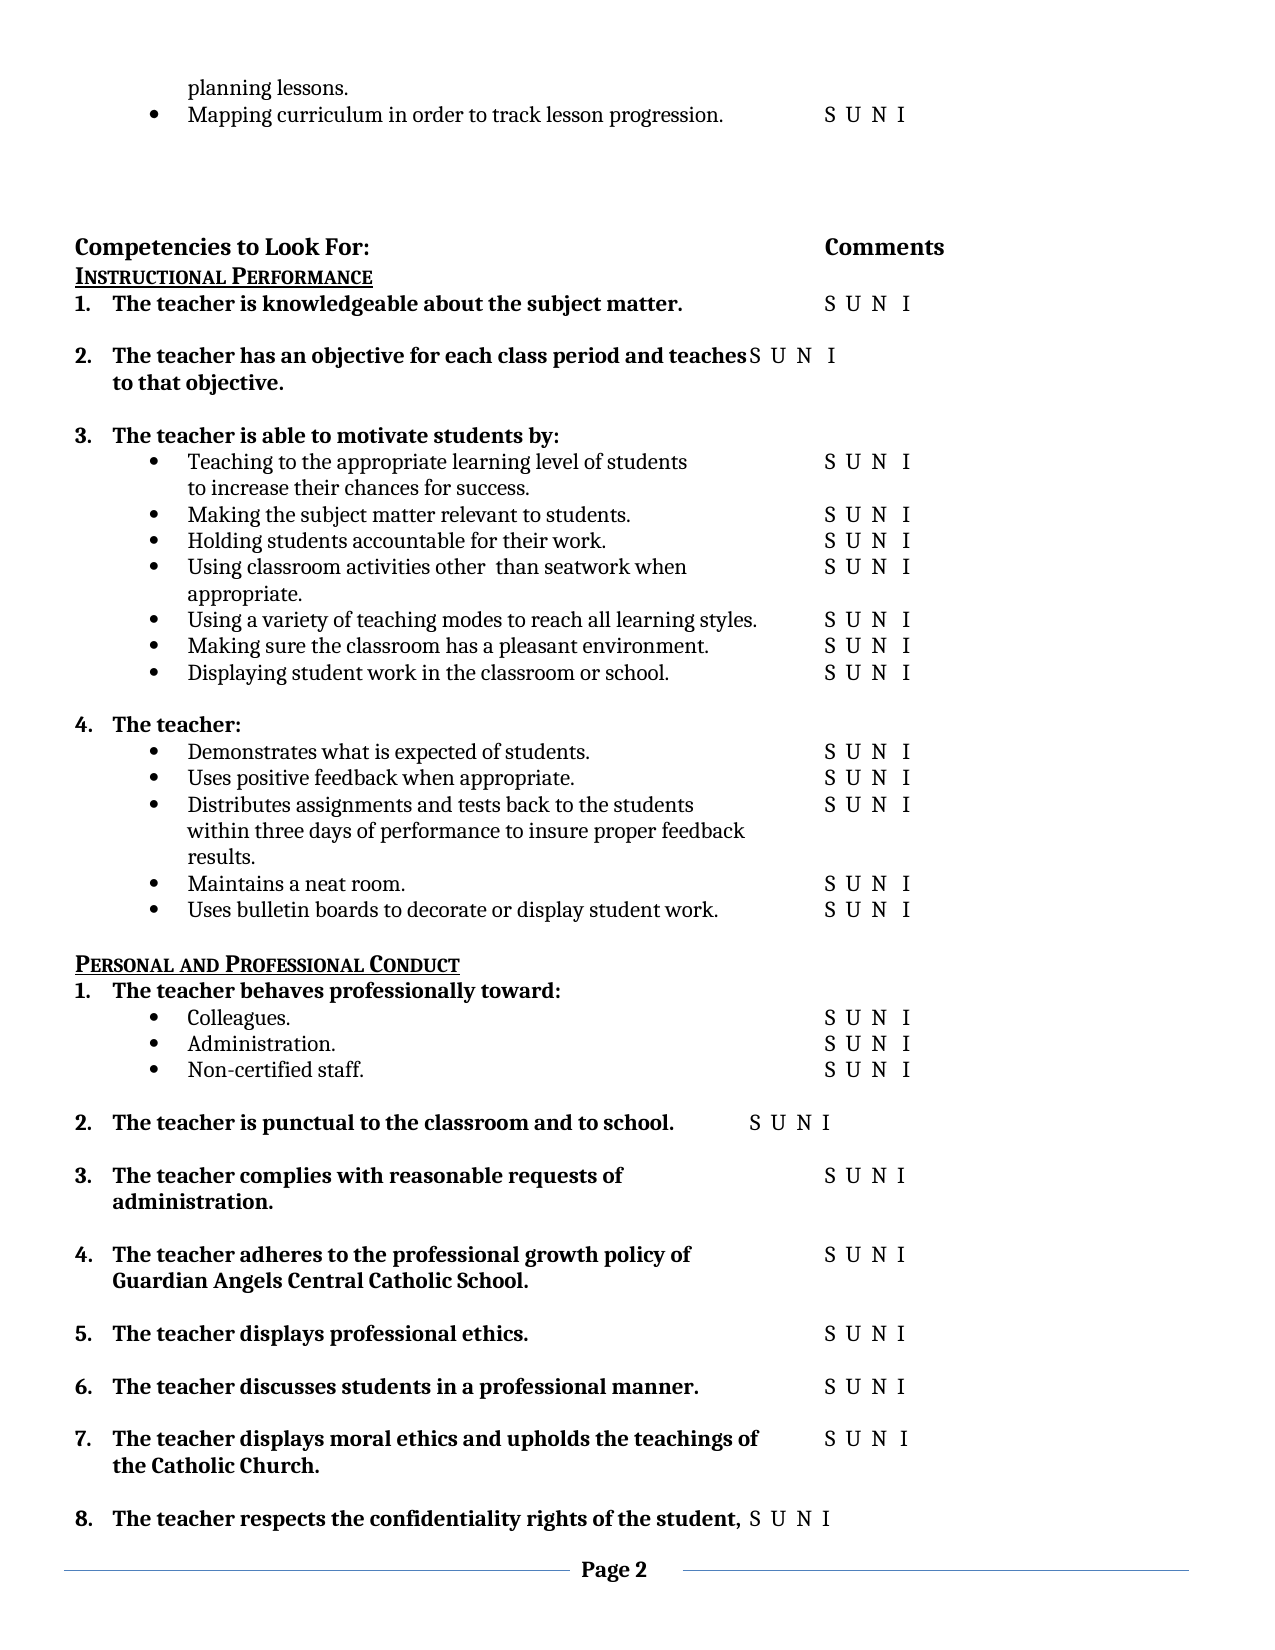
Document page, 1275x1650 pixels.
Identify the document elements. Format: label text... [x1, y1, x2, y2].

list The teacher respects the confidentiality rights of the student, S U N I [75, 1505, 1200, 1532]
text Guardian Angels Central Catholic School. [75, 1268, 1200, 1294]
list The teacher discusses students in a professional manner. S U N I [75, 1373, 1200, 1400]
list The teacher complies with reasonable requests of S U N I [75, 1163, 1200, 1189]
list Colleagues. S U N I [150, 1004, 1200, 1031]
list Distributes assignments and tests back to the students S U N I [150, 791, 1200, 818]
list appropriate. [187, 581, 1200, 607]
list to that objective. [112, 370, 1200, 396]
list The teacher behaves professionally toward: [75, 978, 1200, 1004]
list to increase their chances for success. [187, 475, 1200, 501]
list within three days of performance to insure proper feedback [187, 818, 1200, 844]
list Non-certified staff. S U N I [150, 1057, 1200, 1084]
list The teacher is able to motivate students by: [75, 422, 1200, 449]
list The teacher displays professional ethics. S U N I [75, 1321, 1200, 1347]
list Administration. S U N I [150, 1031, 1200, 1057]
text administration. [75, 1189, 1200, 1215]
list The teacher is knowledgeable about the subject matter. S U N I [75, 291, 1200, 317]
list Maintains a neat room. S U N I [150, 870, 1200, 897]
list The teacher displays moral ethics and upholds the teachings of S U N I [75, 1426, 1200, 1453]
list Uses positive feedback when appropriate. S U N I [150, 765, 1200, 791]
list Uses bulletin boards to decorate or display student work. S U N I [150, 897, 1200, 923]
list Demonstrates what is expected of students. S U N I [150, 739, 1200, 765]
list The teacher adheres to the professional growth policy of S U N I [75, 1242, 1200, 1268]
list Making sure the classroom has a pleasant environment. S U N I [150, 633, 1200, 659]
list planning lessons. [187, 75, 1200, 101]
list Using a variety of teaching modes to reach all learning styles. S U N I [150, 607, 1200, 633]
list The teacher has an objective for each class period and teaches S U N I [75, 343, 1200, 370]
list Teaching to the appropriate learning level of students S U N I [150, 449, 1200, 475]
list Holding students accountable for their work. S U N I [150, 528, 1200, 554]
list Competencies to Look For: Comments [75, 233, 1200, 262]
list The teacher is punctual to the classroom and to school. S U N I [75, 1110, 1200, 1136]
text Personal and Professional Conduct [75, 949, 1200, 978]
text Instructional Performance [75, 262, 1200, 291]
list Displaying student work in the classroom or school. S U N I [150, 659, 1200, 686]
list The teacher: [75, 712, 1200, 739]
list Making the subject matter relevant to students. S U N I [150, 501, 1200, 528]
list Mapping curriculum in order to track lesson progression. S U N I [150, 101, 1200, 154]
list results. [187, 844, 1200, 870]
list Using classroom activities other than seatwork when S U N I [150, 554, 1200, 581]
list the Catholic Church. [112, 1453, 1200, 1479]
